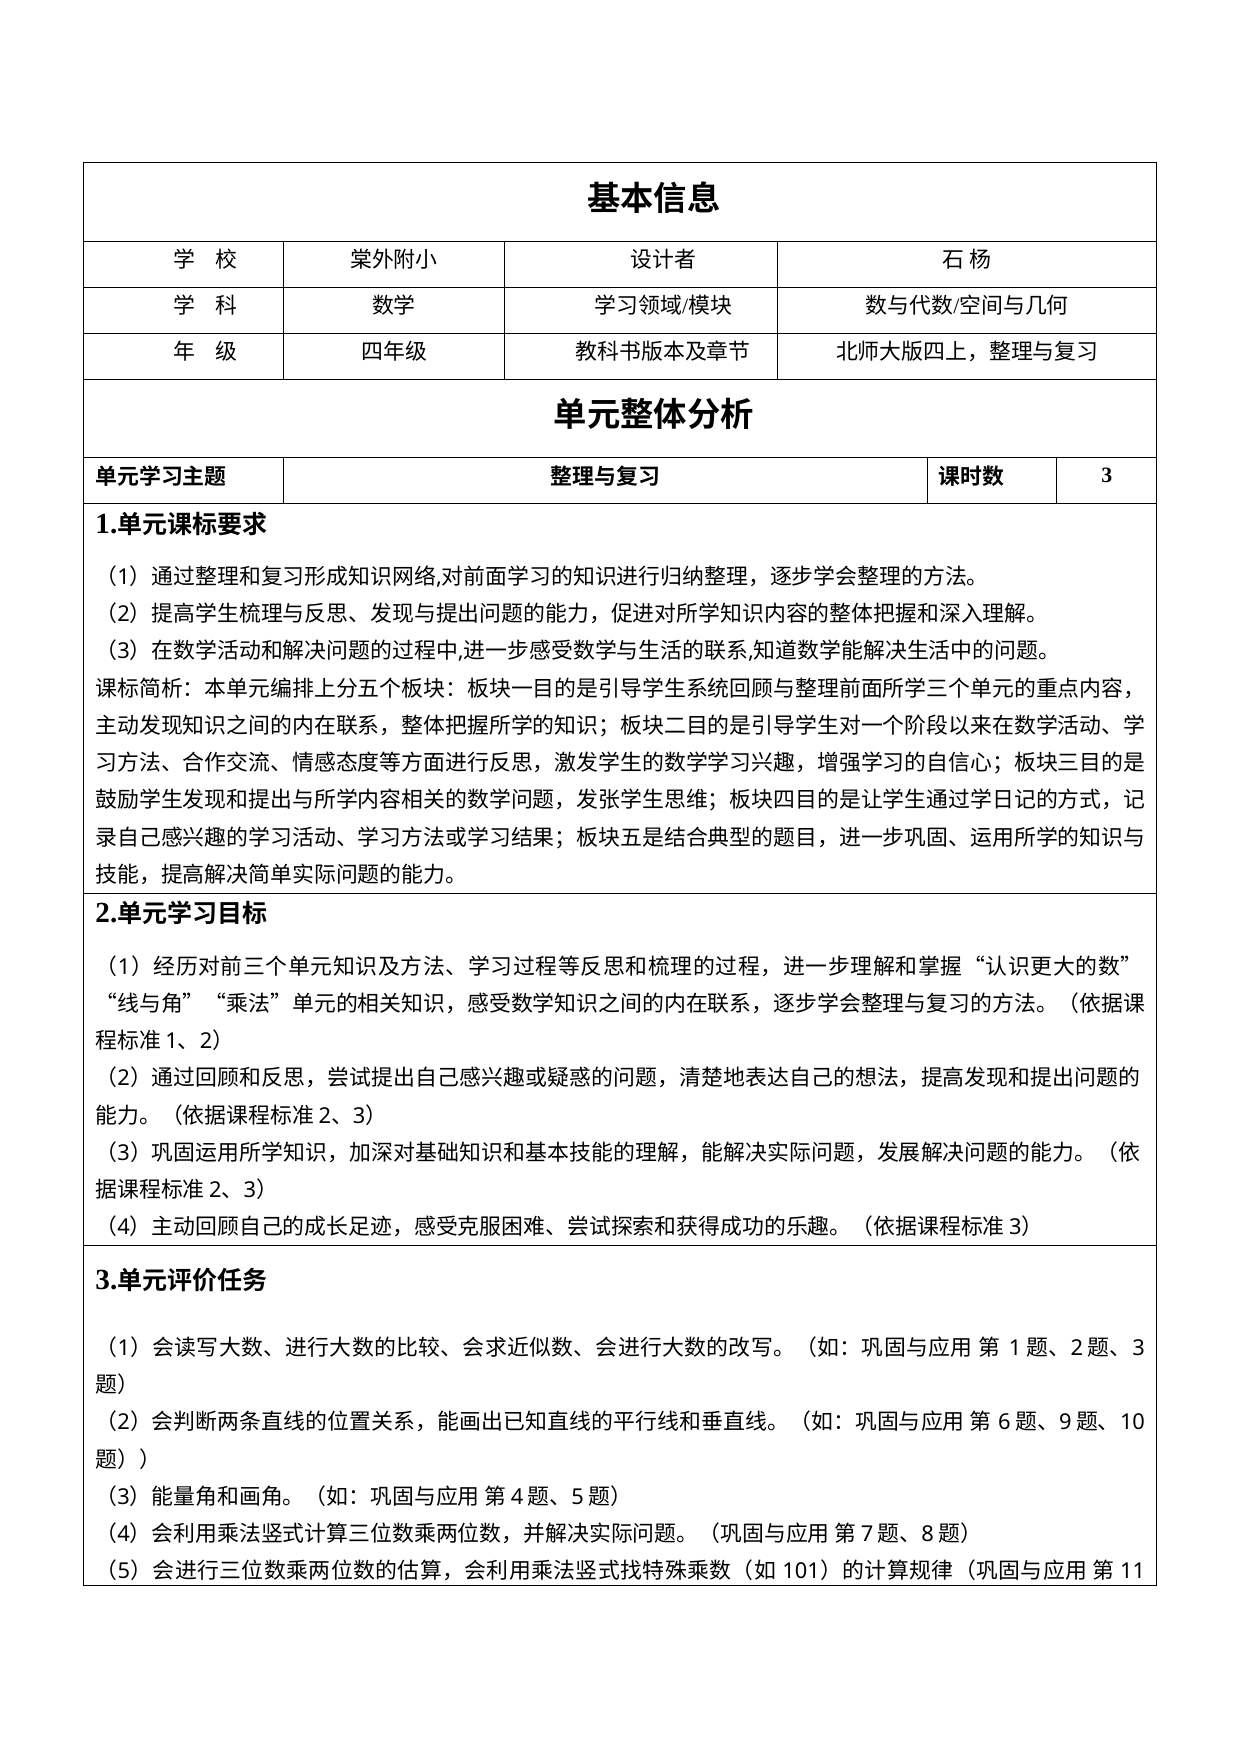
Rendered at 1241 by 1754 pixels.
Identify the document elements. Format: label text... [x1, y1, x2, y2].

table_cell 学 科 [84, 288, 283, 333]
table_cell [84, 1246, 1156, 1585]
table_cell 单元学习主题 [84, 458, 283, 503]
table_cell 学习领域/模块 [505, 288, 777, 333]
table_header 基本信息 [84, 163, 1156, 241]
table_cell 数学 [284, 288, 504, 333]
table_cell 四年级 [284, 334, 504, 379]
table_cell 单元整体分析 [84, 380, 1156, 457]
table_cell 整理与复习 [284, 458, 927, 503]
table_cell 棠外附小 [284, 242, 504, 287]
table_cell 北师大版四上，整理与复习 [778, 334, 1156, 379]
table_cell 石 杨 [778, 242, 1156, 287]
table_cell 教科书版本及章节 [505, 334, 777, 379]
table_cell 数与代数/空间与几何 [778, 288, 1156, 333]
table_cell 设计者 [505, 242, 777, 287]
table_cell 学 校 [84, 242, 283, 287]
table_cell 课时数 [928, 458, 1056, 503]
table_cell 年 级 [84, 334, 283, 379]
table_cell 3 [1057, 458, 1156, 503]
table_cell 2.单元学习目标 （1）经历对前三个单元知识及方法、学习过程等反思和梳理的过程，进一步理解和掌握“认识更大的数”“线与角”“乘法”单元的相关知识，感受数学知识之间的内在联系，逐步学会整理与复习的方法。（依据课程标准1、2） （2）通过回顾和反思，尝试提出自己感兴趣或疑惑的问题，清楚地表达自己的想法，提高发现和提出问题的能力。（依据课程标准2、3） （3）巩固运用所学知识，加深对基础知识和基本技能的理解，能解决实际问题，发展解决问题的能力。（依据课程标准2、3） （4）主动回顾自己的成长足迹，感受克服困难、尝试探索和获得成功的乐趣。（依据课程标准3） [84, 894, 1156, 1245]
table_cell 1.单元课标要求 （1）通过整理和复习形成知识网络,对前面学习的知识进行归纳整理，逐步学会整理的方法。 （2）提高学生梳理与反思、发现与提出问题的能力，促进对所学知识内容的整体把握和深入理解。 （3）在数学活动和解决问题的过程中,进一步感受数学与生活的联系,知道数学能解决生活中的问题。 课标简析：本单元编排上分五个板块：板块一目的是引导学生系统回顾与整理前面所学三个单元的重点内容，主动发现知识之间的内在联系，整体把握所学的知识；板块二目的是引导学生对一个阶段以来在数学活动、学习方法、合作交流、情感态度等方面进行反思，激发学生的数学学习兴趣，增强学习的自信心；板块三目的是鼓励学生发现和提出与所学内容相关的数学问题，发张学生思维；板块四目的是让学生通过学日记的方式，记录自己感兴趣的学习活动、学习方法或学习结果；板块五是结合典型的题目，进一步巩固、运用所学的知识与技能，提高解决简单实际问题的能力。 [84, 504, 1156, 893]
